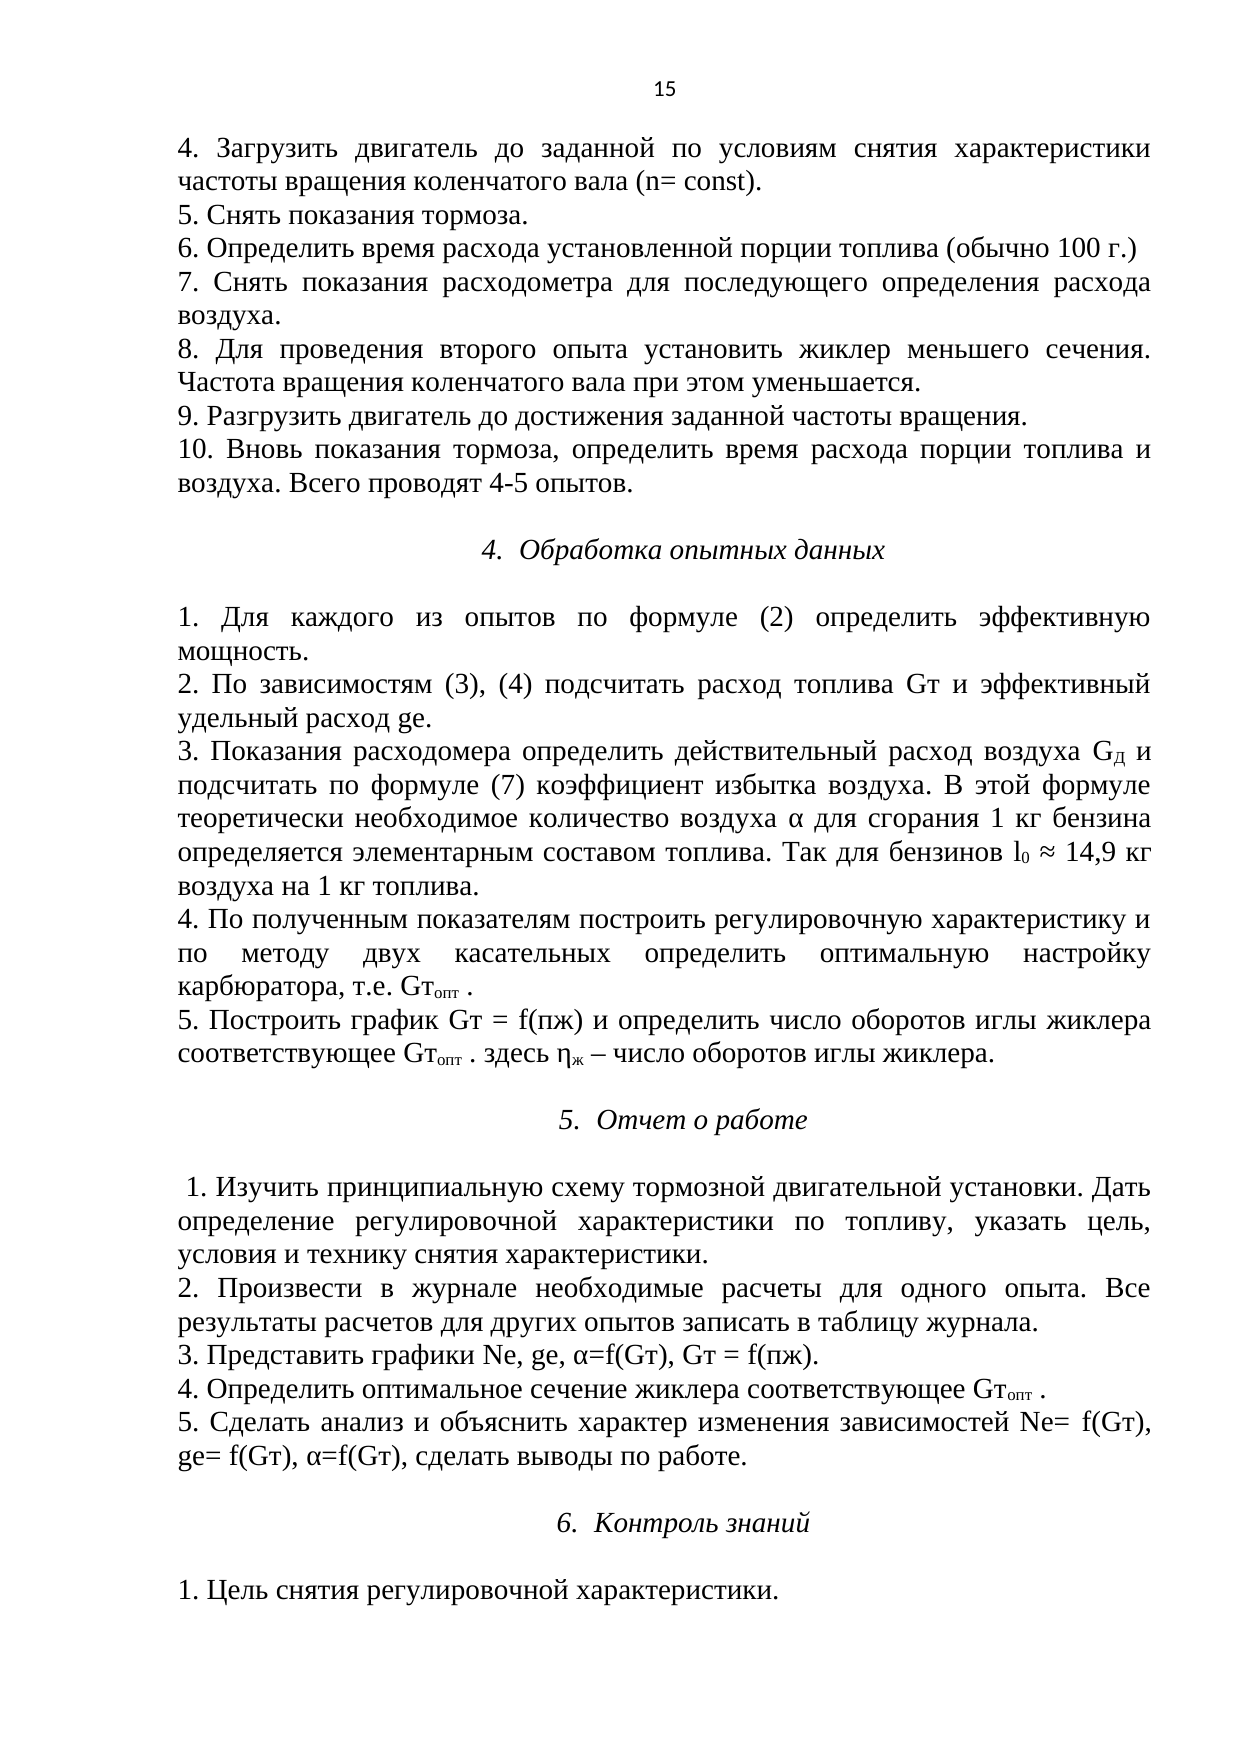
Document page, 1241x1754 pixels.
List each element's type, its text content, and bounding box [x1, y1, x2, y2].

text 2. По зависимостям (3), (4) подсчитать расход топлива Gт и эффективный удельный расход gе. [177, 666, 1152, 733]
list Отчет о работе [215, 1102, 1152, 1136]
text 4. Загрузить двигатель до заданной по условиям снятия характеристики частоты вращения коленчатого вала (n= const). [177, 130, 1152, 197]
text 1. Цель снятия регулировочной характеристики. [177, 1572, 1152, 1606]
list Контроль знаний [177, 1505, 1152, 1538]
text 3. Показания расходомера определить действительный расход воздуха GД и подсчитать по формуле (7) коэффициент избытка воздуха. В этой формуле теоретически необходимое количество воздуха α для сгорания 1 кг бензина определяется элементарным составом топлива. Так для бензинов l0 ≈ 14,9 кг воздуха на 1 кг топлива. [177, 733, 1152, 901]
text 9. Разгрузить двигатель до достижения заданной частоты вращения. [177, 398, 1152, 432]
text 5. Снять показания тормоза. [177, 197, 1152, 230]
text 4. Определить оптимальное сечение жиклера соответствующее Gтопт . [177, 1371, 1152, 1404]
text 10. Вновь показания тормоза, определить время расхода порции топлива и воздуха. Всего проводят 4-5 опытов. [177, 432, 1152, 499]
list Обработка опытных данных [215, 532, 1152, 566]
text 4. По полученным показателям построить регулировочную характеристику и по методу двух касательных определить оптимальную настройку карбюратора, т.е. Gтопт . [177, 901, 1152, 1002]
text 7. Снять показания расходометра для последующего определения расхода воздуха. [177, 264, 1152, 331]
text 5. Построить график Gт = f(пж) и определить число оборотов иглы жиклера соответствующее Gтопт . здесь ηж – число оборотов иглы жиклера. [177, 1002, 1152, 1069]
text 1. Для каждого из опытов по формуле (2) определить эффективную мощность. [177, 599, 1152, 666]
text 5. Сделать анализ и объяснить характер изменения зависимостей Ne= f(Gт), ge= f(Gт), α=f(Gт), сделать выводы по работе. [177, 1404, 1152, 1471]
text 3. Представить графики Ne, ge, α=f(Gт), Gт = f(пж). [177, 1337, 1152, 1371]
text 8. Для проведения второго опыта установить жиклер меньшего сечения. Частота вращения коленчатого вала при этом уменьшается. [177, 331, 1152, 398]
text 6. Определить время расхода установленной порции топлива (обычно 100 г.) [177, 230, 1152, 264]
text 1. Изучить принципиальную схему тормозной двигательной установки. Дать определение регулировочной характеристики по топливу, указать цель, условия и технику снятия характеристики. [177, 1169, 1152, 1270]
text 2. Произвести в журнале необходимые расчеты для одного опыта. Все результаты расчетов для других опытов записать в таблицу журнала. [177, 1270, 1152, 1337]
